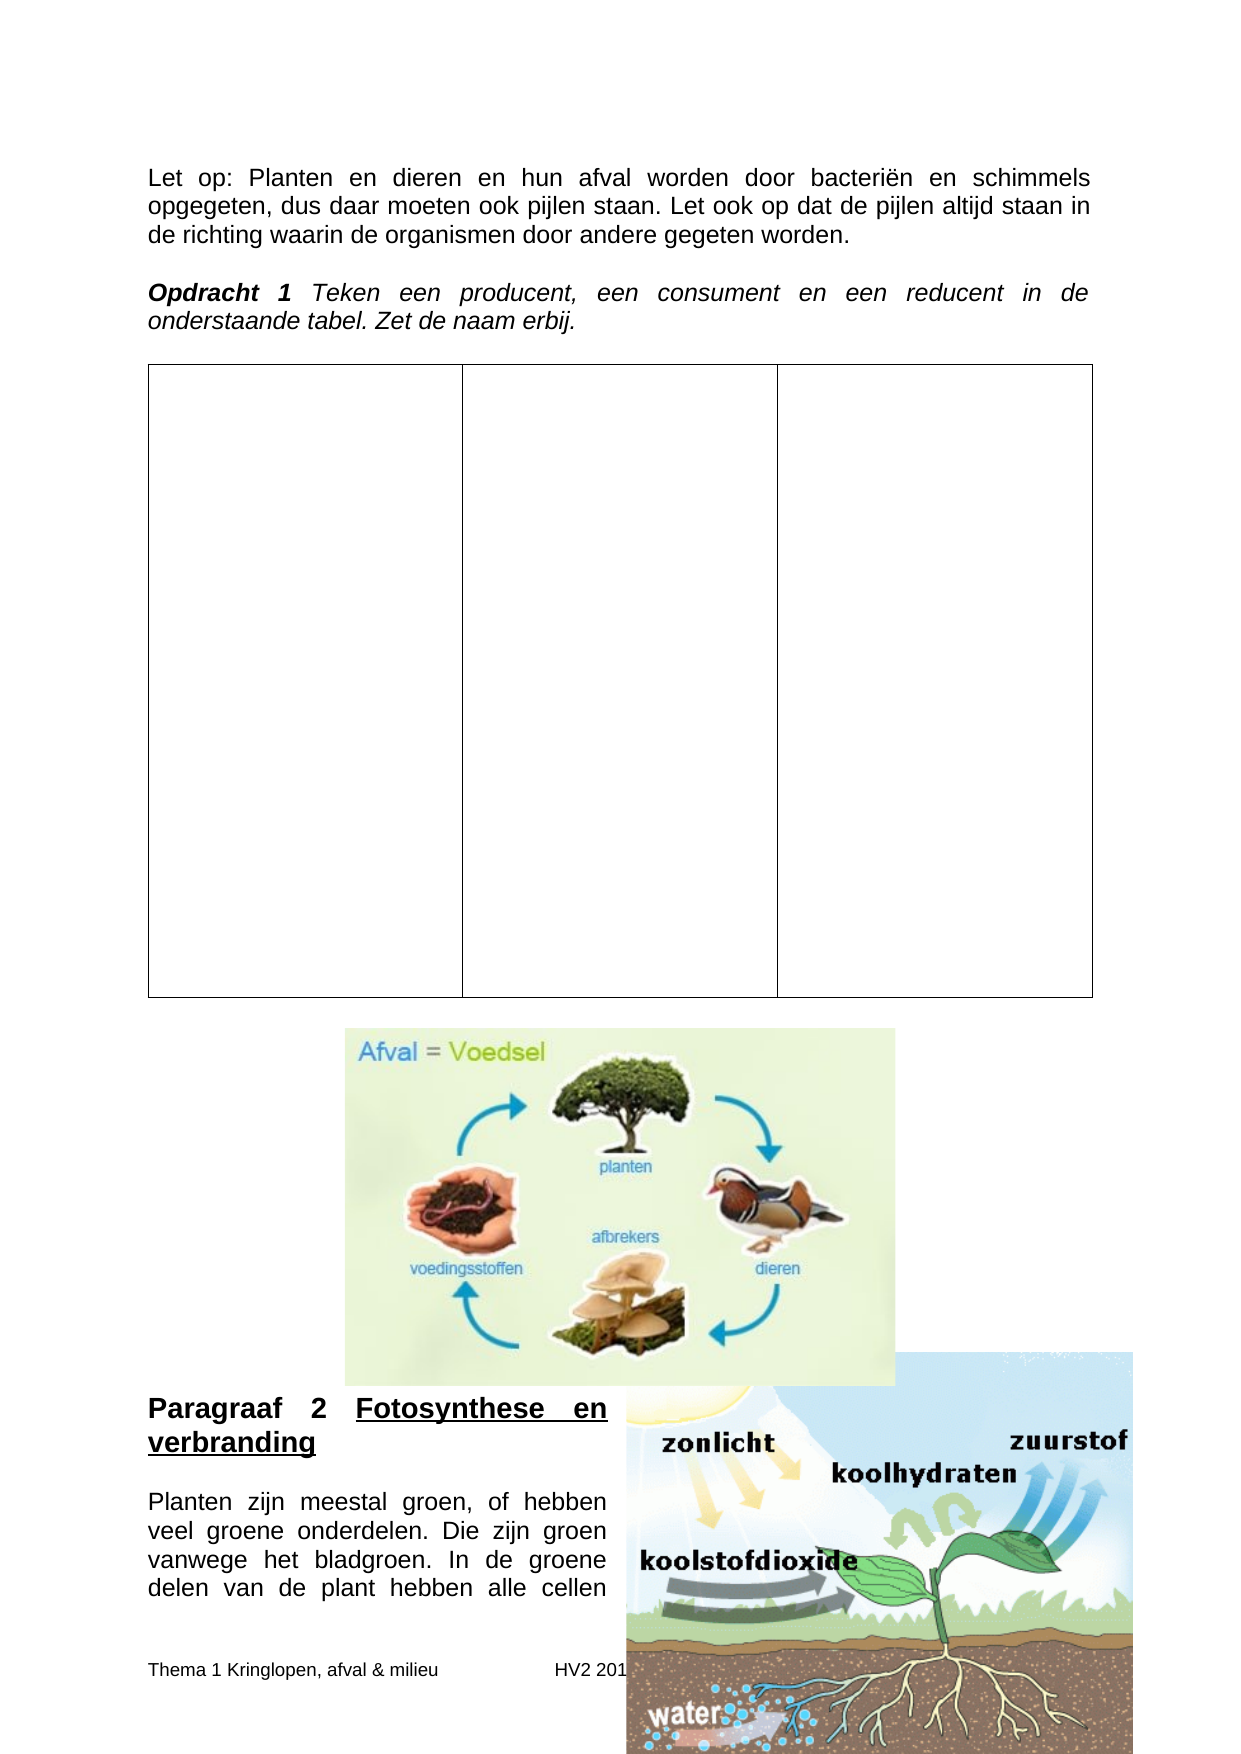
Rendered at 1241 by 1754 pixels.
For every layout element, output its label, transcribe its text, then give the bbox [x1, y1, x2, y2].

text Opdracht 1 Teken een producent, een consument en een reducent in de onderstaande tabel. Zet de naam erbij. [148, 277, 1093, 335]
picture [344, 1028, 1133, 1754]
table_header [149, 365, 462, 997]
table_header [463, 365, 777, 997]
text Paragraaf 2 Fotosynthese en verbranding [148, 1391, 626, 1458]
text Let op: Planten en dieren en hun afval worden door bacteriën en schimmels opgegeten, dus daar moeten ook pijlen staan. Let ook op dat de pijlen altijd staan in de richting waarin de organismen door andere gegeten worden. [148, 162, 1093, 249]
table_header [778, 365, 1092, 997]
